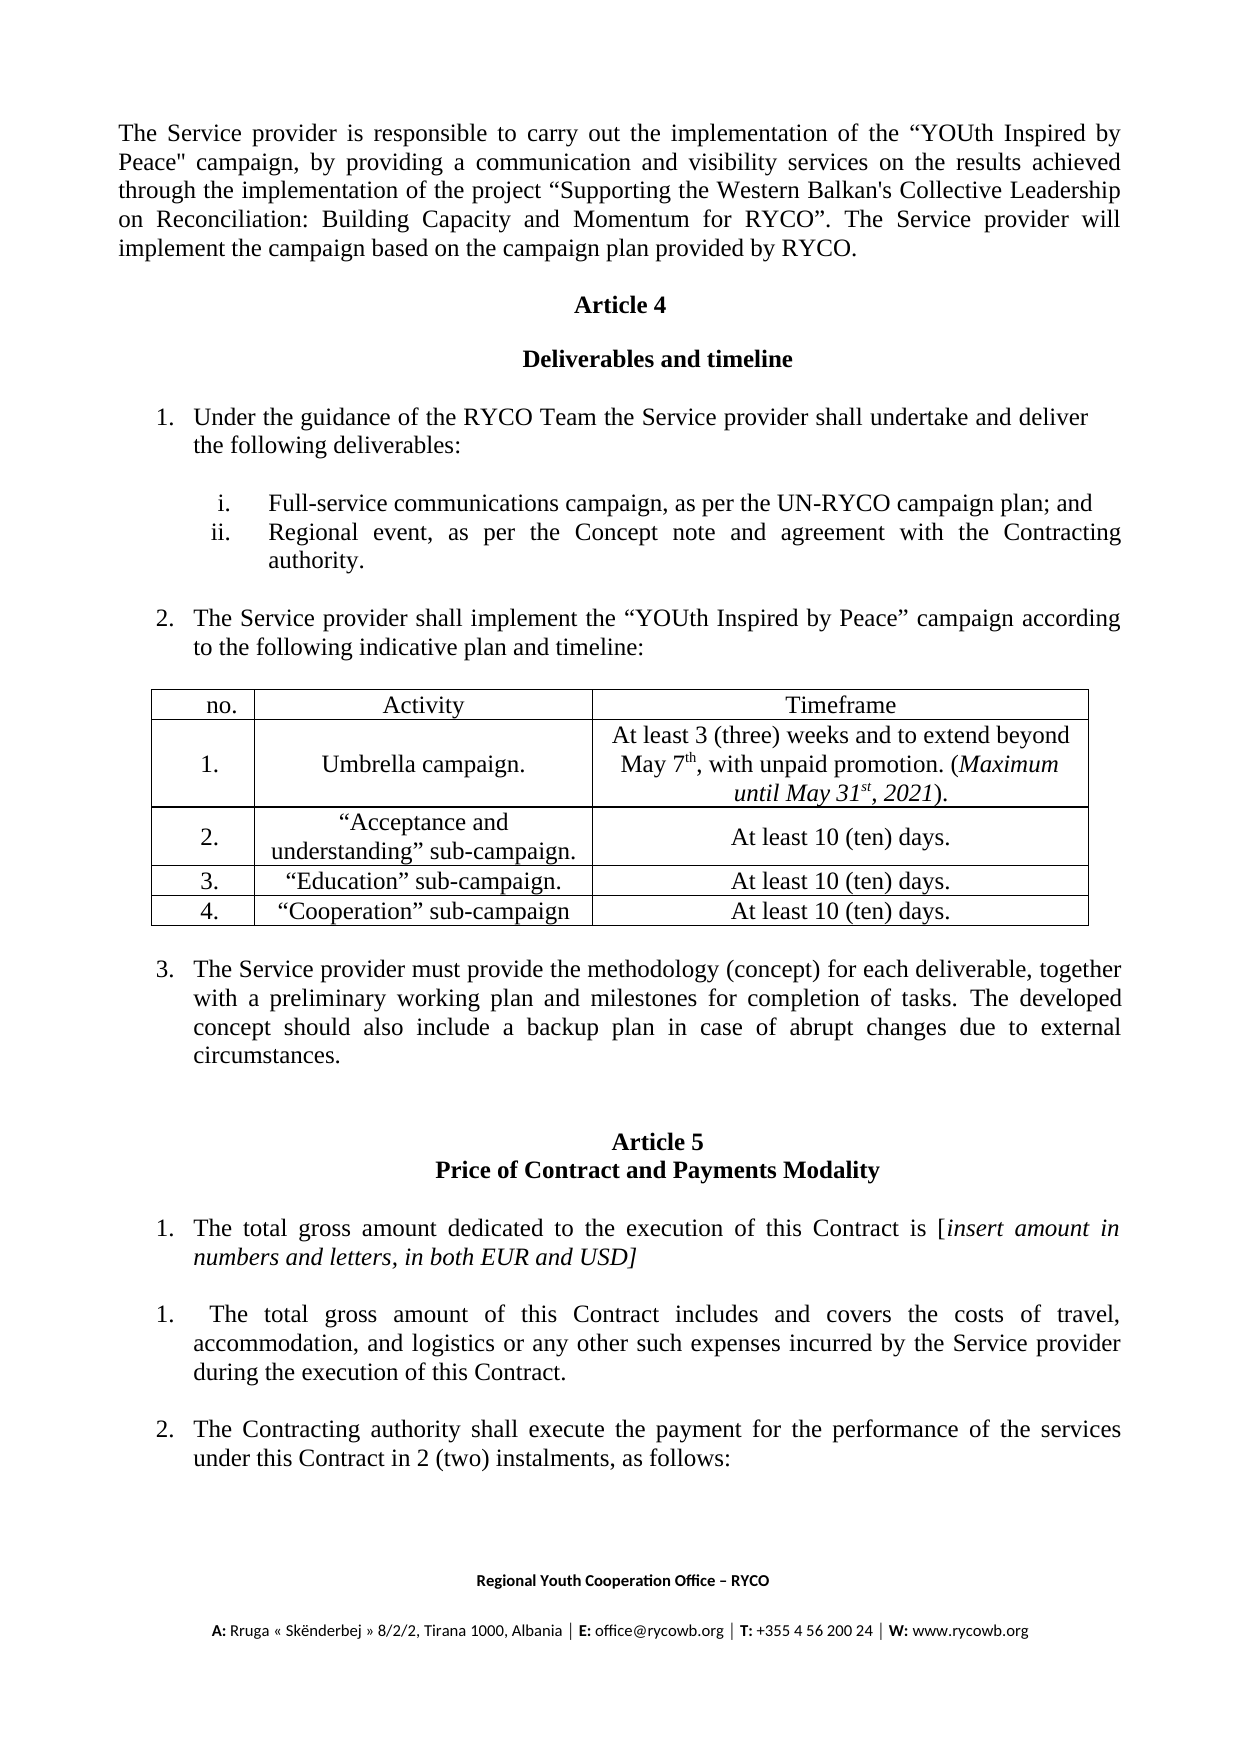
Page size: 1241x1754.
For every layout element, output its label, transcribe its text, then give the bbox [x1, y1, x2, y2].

table_cell At least 10 (ten) days. [593, 808, 1088, 865]
list Regional event, as per the Concept note and agreement with the Contracting authority. [231, 517, 1122, 574]
list Price of Contract and Payments Modality [193, 1156, 1122, 1184]
list The total gross amount dedicated to the execution of this Contract is [insert amount in numbers and letters, in both EUR and USD] [156, 1213, 1122, 1271]
table_header no. [152, 690, 254, 719]
table_cell At least 10 (ten) days. [593, 896, 1088, 924]
text Article 4 [118, 291, 1122, 319]
list Full-service communications campaign, as per the UN-RYCO campaign plan; and [231, 488, 1122, 517]
table_cell [152, 808, 254, 865]
list The Contracting authority shall execute the payment for the performance of the services under this Contract in 2 (two) instalments, as follows: [156, 1414, 1122, 1472]
table_cell [152, 896, 254, 924]
table_cell “Acceptance and understanding” sub-campaign. [255, 808, 592, 865]
list The Service provider shall implement the “YOUth Inspired by Peace” campaign according to the following indicative plan and timeline: [156, 603, 1122, 661]
table_header Timeframe [593, 690, 1088, 719]
table_cell [152, 866, 254, 895]
table_cell Umbrella campaign. [255, 720, 592, 806]
table_cell At least 3 (three) weeks and to extend beyond May 7th, with unpaid promotion. (Maximum until May 31st, 2021). [593, 720, 1088, 806]
list The total gross amount of this Contract includes and covers the costs of travel, accommodation, and logistics or any other such expenses incurred by the Service provider during the execution of this Contract. [156, 1299, 1122, 1386]
table_cell “Education” sub-campaign. [255, 866, 592, 895]
list Under the guidance of the RYCO Team the Service provider shall undertake and deliver the following deliverables: [156, 402, 1090, 459]
table_cell At least 10 (ten) days. [593, 866, 1088, 895]
text The Service provider is responsible to carry out the implementation of the “YOUth Inspired by Peace'' campaign, by providing a communication and visibility services on the results achieved through the implementation of the project “Supporting the Western Balkan's Collective Leadership on Reconciliation: Building Capacity and Momentum for RYCO”. The Service provider will implement the campaign based on the campaign plan provided by RYCO. [118, 118, 1122, 262]
list Deliverables and timeline [193, 344, 1122, 373]
table_cell [152, 720, 254, 806]
list Article 5 [193, 1127, 1122, 1156]
table_cell “Cooperation” sub-campaign [255, 896, 592, 924]
table_header Activity [255, 690, 592, 719]
list The Service provider must provide the methodology (concept) for each deliverable, together with a preliminary working plan and milestones for completion of tasks. The developed concept should also include a backup plan in case of abrupt changes due to external circumstances. [156, 954, 1122, 1069]
